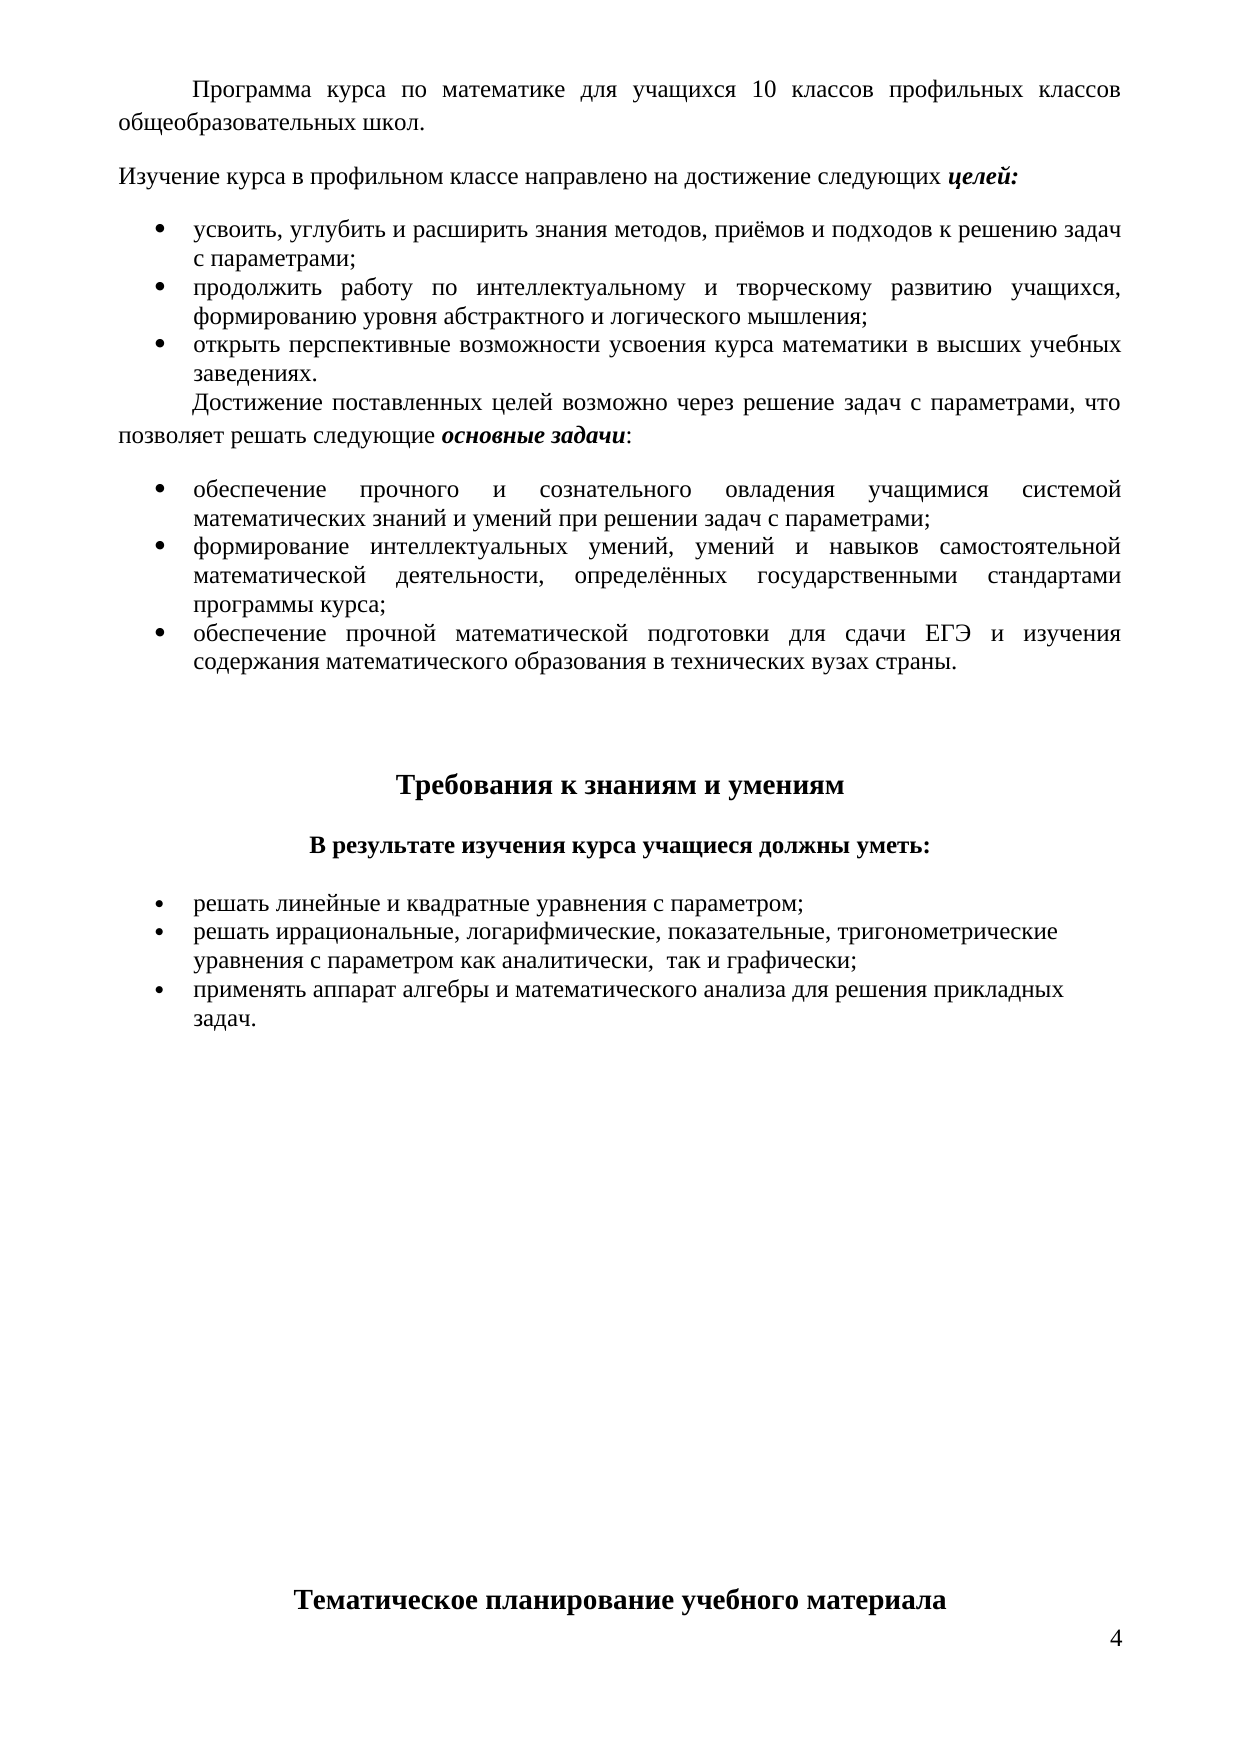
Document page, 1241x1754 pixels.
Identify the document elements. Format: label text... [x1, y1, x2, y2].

list решать линейные и квадратные уравнения с параметром; [156, 888, 1122, 916]
list усвоить, углубить и расширить знания методов, приёмов и подходов к решению задач с параметрами; [156, 214, 1122, 272]
list обеспечение прочной математической подготовки для сдачи ЕГЭ и изучения содержания математического образования в технических вузах страны. [156, 618, 1122, 675]
text Изучение курса в профильном классе направлено на достижение следующих целей: [118, 161, 1122, 189]
text Программа курса по математике для учащихся 10 классов профильных классов общеобразовательных школ. [118, 74, 1122, 136]
text В результате изучения курса учащиеся должны уметь: [118, 830, 1122, 858]
list обеспечение прочного и сознательного овладения учащимися системой математических знаний и умений при решении задач с параметрами; [156, 474, 1122, 531]
text Требования к знаниям и умениям [118, 767, 1122, 801]
list решать иррациональные, логарифмические, показательные, тригонометрические уравнения с параметром как аналитически, так и графически; [156, 916, 1122, 974]
list формирование интеллектуальных умений, умений и навыков самостоятельной математической деятельности, определённых государственными стандартами программы курса; [156, 531, 1122, 618]
text Достижение поставленных целей возможно через решение задач с параметрами, что позволяет решать следующие основные задачи: [118, 387, 1122, 449]
text Тематическое планирование учебного материала [118, 1582, 1122, 1615]
list открыть перспективные возможности усвоения курса математики в высших учебных заведениях. [156, 329, 1122, 387]
list применять аппарат алгебры и математического анализа для решения прикладных задач. [156, 974, 1122, 1031]
list продолжить работу по интеллектуальному и творческому развитию учащихся, формированию уровня абстрактного и логического мышления; [156, 272, 1122, 329]
